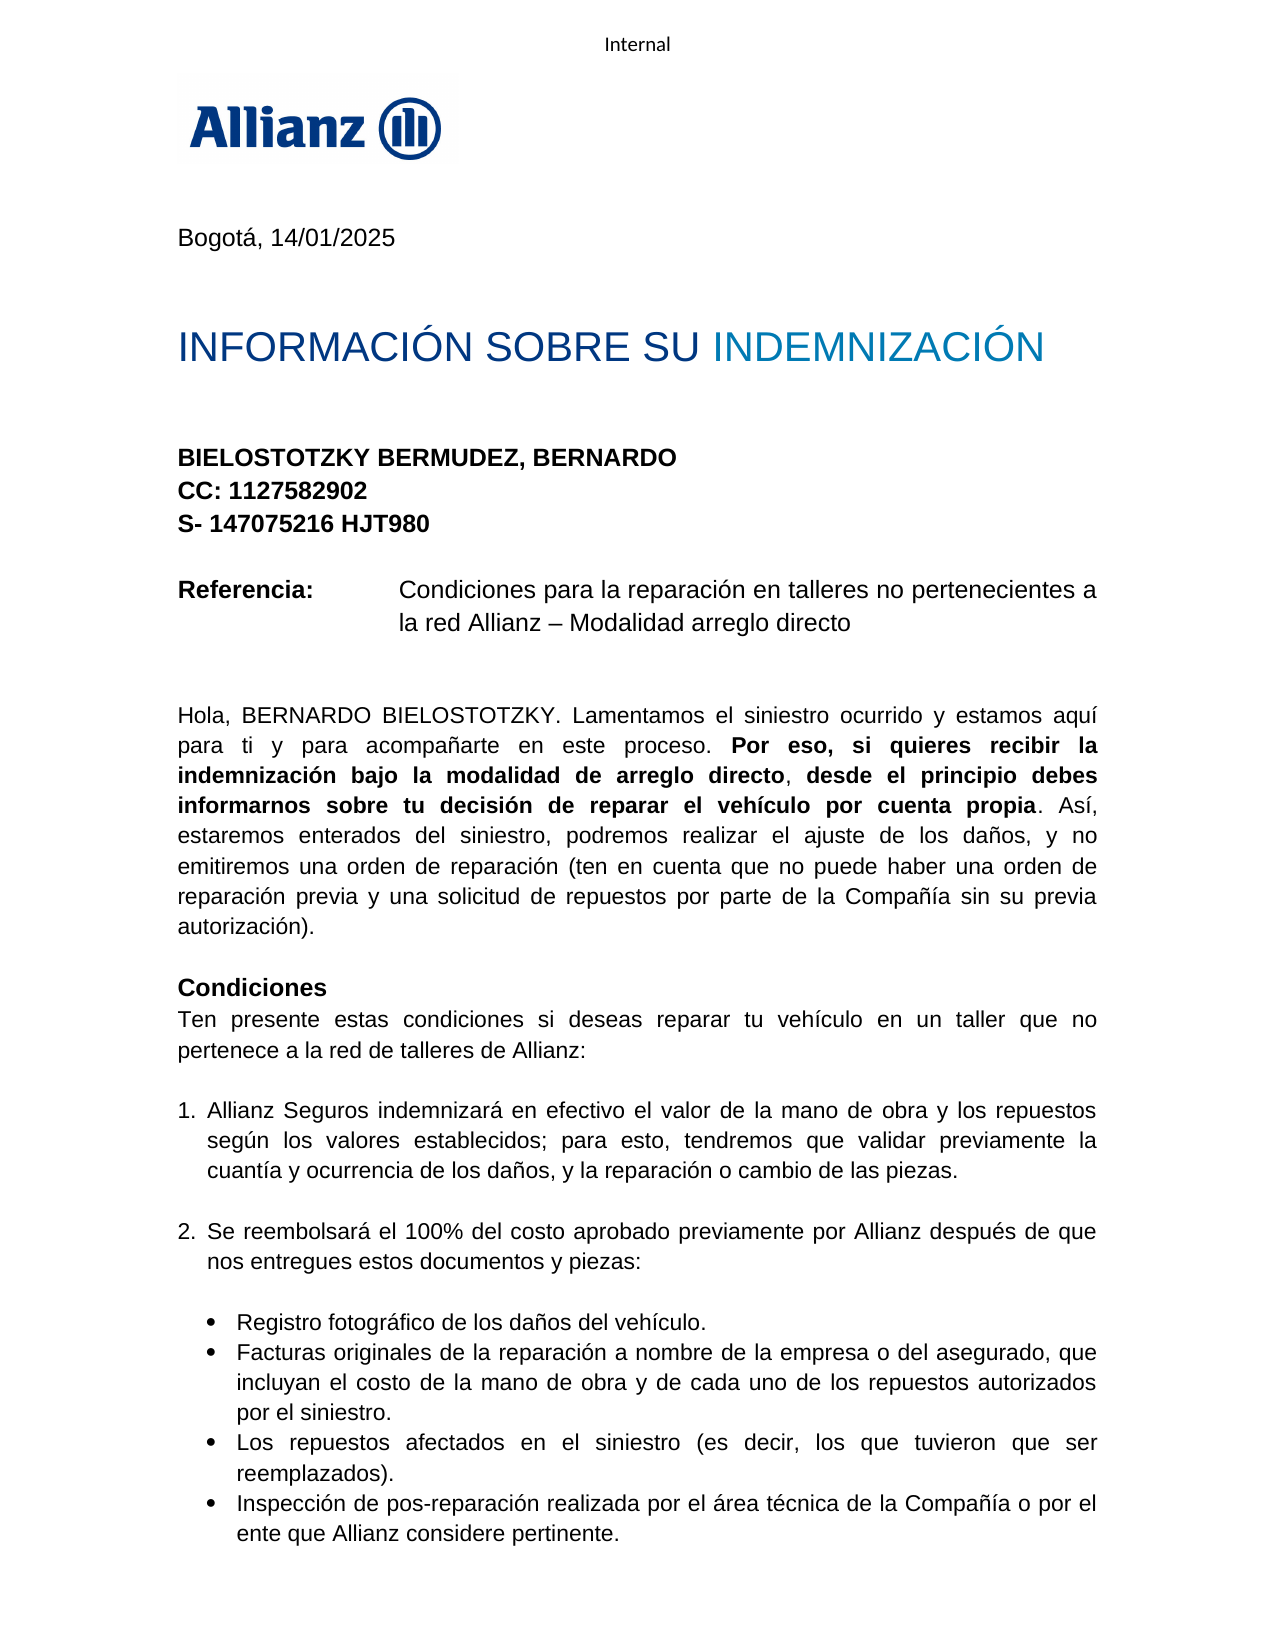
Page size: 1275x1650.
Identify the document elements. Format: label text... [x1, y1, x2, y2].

text Ten presente estas condiciones si deseas reparar tu vehículo en un taller que no pertenece a la red de talleres de Allianz: [177, 1006, 1098, 1063]
text Condiciones [177, 973, 1098, 1002]
text INFORMACIÓN SOBRE SU INDEMNIZACIÓN [177, 322, 1098, 370]
list Facturas originales de la reparación a nombre de la empresa o del asegurado, que incluyan el costo de la mano de obra y de cada uno de los repuestos autorizados por el siniestro. [207, 1339, 1098, 1426]
list Inspección de pos-reparación realizada por el área técnica de la Compañía o por el ente que Allianz considere pertinente. [207, 1490, 1098, 1546]
text BIELOSTOTZKY BERMUDEZ, BERNARDO [177, 443, 1098, 472]
picture [177, 73, 459, 164]
text S- 147075216 HJT980 [177, 509, 1098, 538]
list Los repuestos afectados en el siniestro (es decir, los que tuvieron que ser reemplazados). [207, 1429, 1098, 1486]
text Referencia: Condiciones para la reparación en talleres no pertenecientes a la red Allianz – Modalidad arreglo directo [178, 575, 1098, 637]
text CC: 1127582902 [177, 476, 1098, 505]
list Allianz Seguros indemnizará en efectivo el valor de la mano de obra y los repuestos según los valores establecidos; para esto, tendremos que validar previamente la cuantía y ocurrencia de los daños, y la reparación o cambio de las piezas. [177, 1097, 1098, 1184]
text Bogotá, 14/01/2025 [177, 223, 1098, 252]
text Hola, BERNARDO BIELOSTOTZKY. Lamentamos el siniestro ocurrido y estamos aquí para ti y para acompañarte en este proceso. Por eso, si quieres recibir la indemnización bajo la modalidad de arreglo directo, desde el principio debes informarnos sobre tu decisión de reparar el vehículo por cuenta propia. Así, estaremos enterados del siniestro, podremos realizar el ajuste de los daños, y no emitiremos una orden de reparación (ten en cuenta que no puede haber una orden de reparación previa y una solicitud de repuestos por parte de la Compañía sin su previa autorización). [177, 702, 1098, 939]
list Se reembolsará el 100% del costo aprobado previamente por Allianz después de que nos entregues estos documentos y piezas: [177, 1218, 1098, 1274]
list Registro fotográfico de los daños del vehículo. [207, 1308, 1098, 1335]
